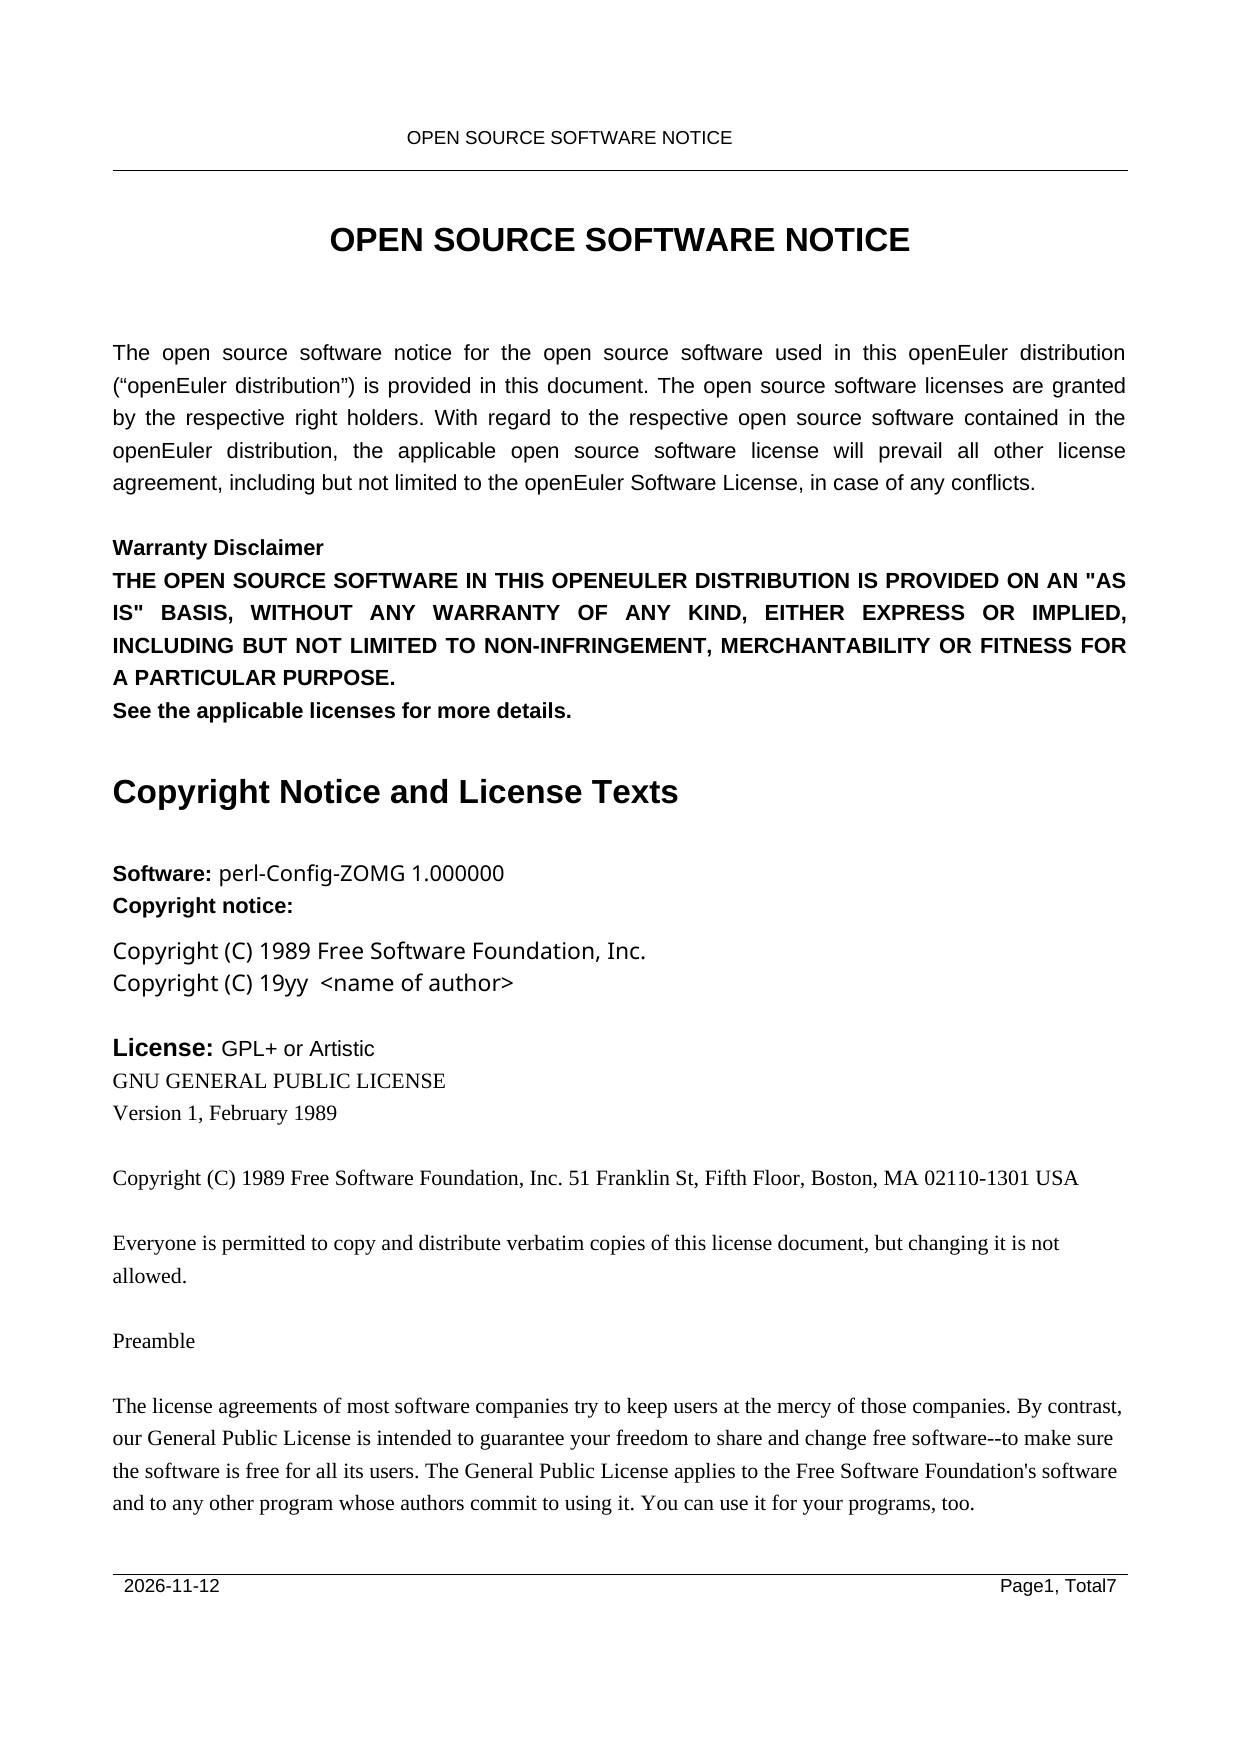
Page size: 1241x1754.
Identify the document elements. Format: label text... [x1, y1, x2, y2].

text Copyright notice: [112, 889, 1128, 921]
text License: GPL+ or Artistic [112, 1031, 1128, 1064]
text The open source software notice for the open source software used in this openEuler distribution (“openEuler distribution”) is provided in this document. The open source software licenses are granted by the respective right holders. With regard to the respective open source software contained in the openEuler distribution, the applicable open source software license will prevail all other license agreement, including but not limited to the openEuler Software License, in case of any conflicts. [112, 336, 1128, 499]
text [112, 1064, 1128, 1519]
text Copyright Notice and License Texts [112, 759, 1128, 824]
title Software: perl-Config-ZOMG 1.000000 [112, 856, 1128, 889]
text Copyright (C) 1989 Free Software Foundation, Inc. Copyright (C) 19yy <name of author> [112, 934, 1128, 1031]
text THE OPEN SOURCE SOFTWARE IN THIS OPENEULER DISTRIBUTION IS PROVIDED ON AN "AS IS" BASIS, WITHOUT ANY WARRANTY OF ANY KIND, EITHER EXPRESS OR IMPLIED, INCLUDING BUT NOT LIMITED TO NON-INFRINGEMENT, MERCHANTABILITY OR FITNESS FOR A PARTICULAR PURPOSE. See the applicable licenses for more details. [112, 564, 1128, 726]
text Warranty Disclaimer [112, 531, 1128, 564]
text OPEN SOURCE SOFTWARE NOTICE [112, 206, 1128, 271]
